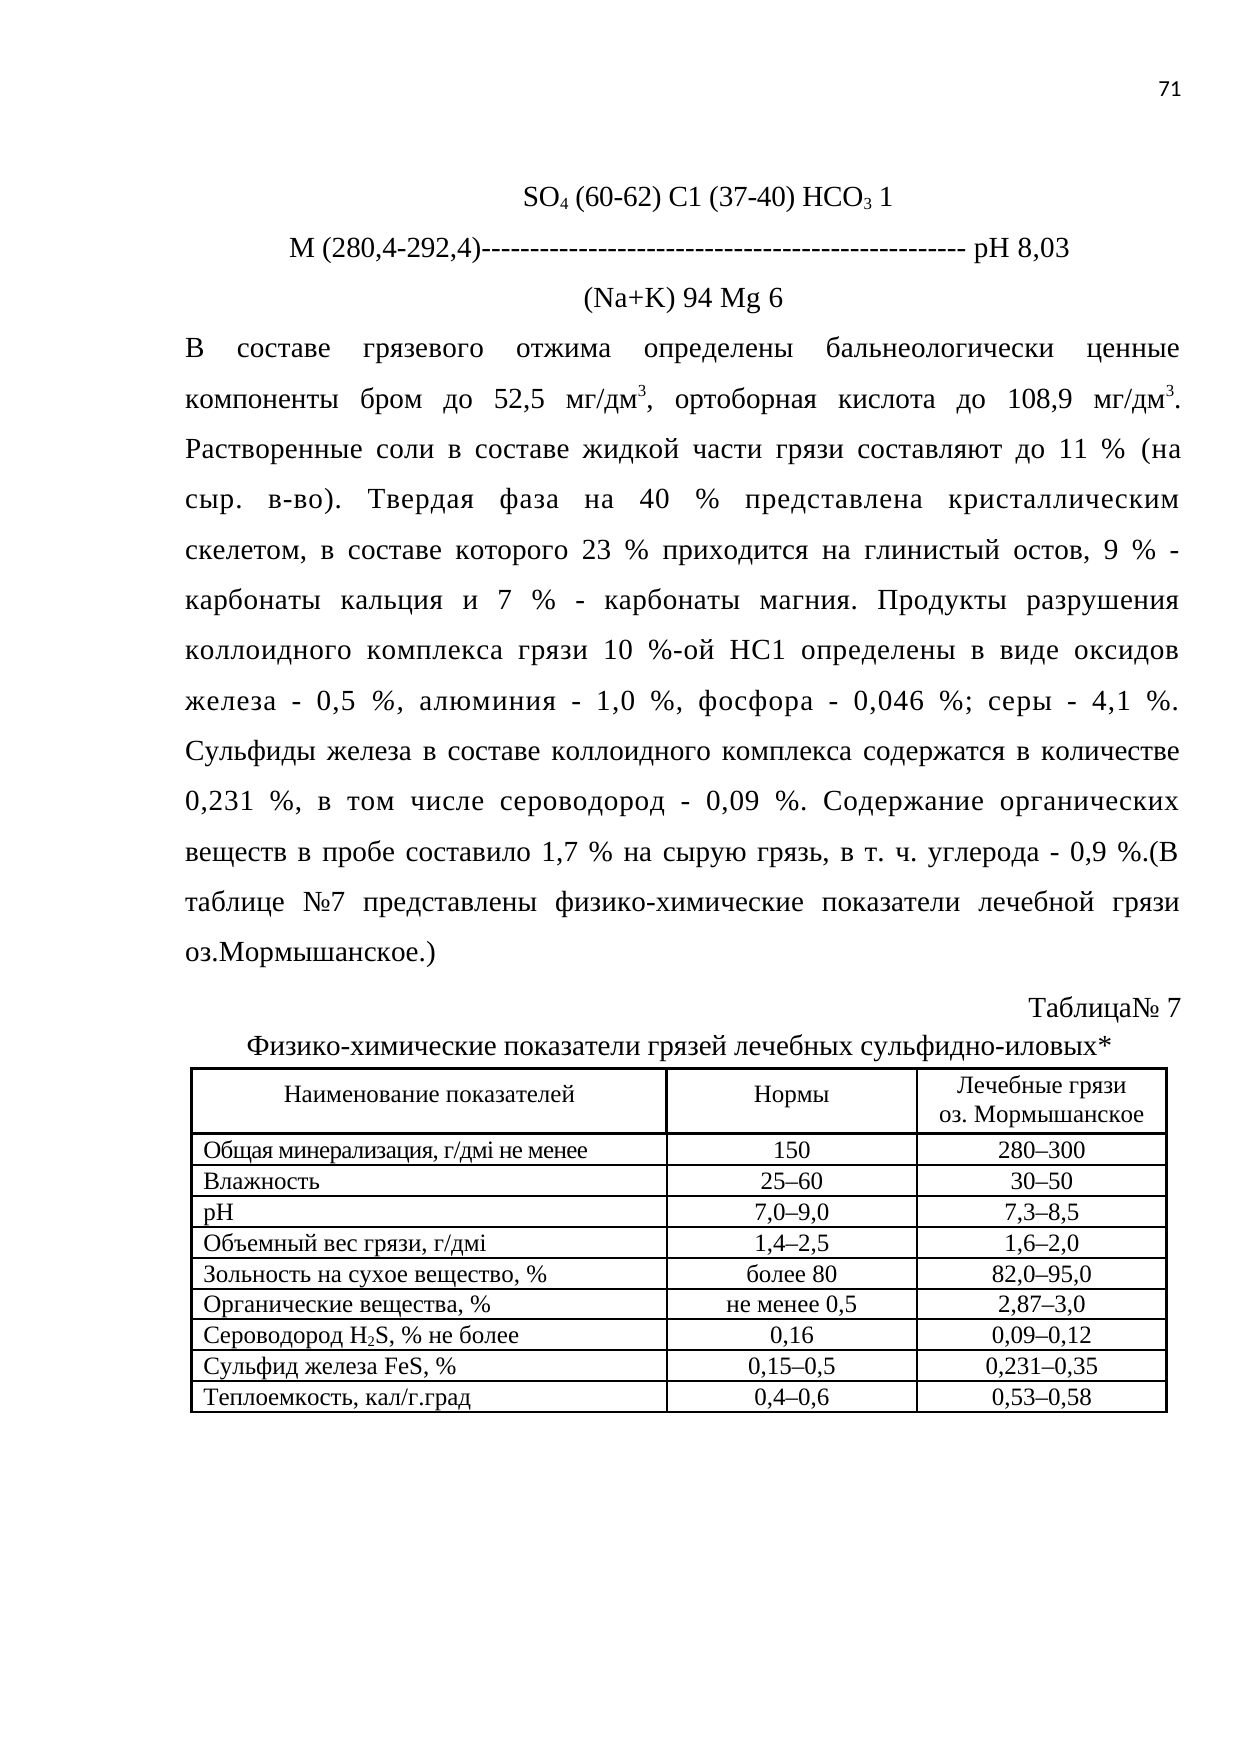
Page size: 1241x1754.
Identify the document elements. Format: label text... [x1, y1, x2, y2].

table_cell 280–300 [918, 1135, 1165, 1164]
table_header Наименование показателей [193, 1070, 665, 1132]
table_cell 2,87–3,0 [918, 1290, 1165, 1318]
table_cell Зольность на сухое вещество, % [193, 1259, 666, 1287]
text Таблица№ 7 [177, 990, 1181, 1023]
table_cell 0,09–0,12 [918, 1320, 1165, 1349]
table_cell Сероводород Н2S, % не более [193, 1320, 666, 1349]
table_cell 1,4–2,5 [668, 1228, 916, 1257]
table_cell Общая минерализация, г/дмі не менее [193, 1135, 666, 1164]
table_cell более 80 [668, 1259, 916, 1287]
table_cell Теплоемкость, кал/г.град [193, 1382, 666, 1411]
table_cell 30–50 [918, 1166, 1165, 1195]
table_cell pH [193, 1197, 666, 1226]
table_cell 7,3–8,5 [918, 1197, 1165, 1226]
table_cell 1,6–2,0 [918, 1228, 1165, 1257]
table_header Нормы [668, 1070, 916, 1132]
table_cell 0,16 [668, 1320, 916, 1349]
table_cell 25–60 [668, 1166, 916, 1195]
table_cell 0,4–0,6 [668, 1382, 916, 1411]
table_cell Сульфид железа FeS, % [193, 1351, 666, 1380]
table_cell Органические вещества, % [193, 1290, 666, 1318]
table_cell 82,0–95,0 [918, 1259, 1165, 1287]
text В составе грязевого отжима определены бальнеологически ценные компоненты бром до 52,5 мг/дм3, ортоборная кислота до 108,9 мг/дм3. Растворенные соли в составе жидкой части грязи составляют до 11 % (на сыр. в-во). Твердая фаза на 40 % представлена кристаллическим скелетом, в составе которого 23 % приходится на глинистый остов, 9 % -карбонаты кальция и 7 % - карбонаты магния. Продукты разрушения коллоидного комплекса грязи 10 %-ой НС1 определены в виде оксидов железа - 0,5 %, алюминия - 1,0 %, фосфора - 0,046 %; серы - 4,1 %. Сульфиды железа в составе коллоидного комплекса содержатся в количестве 0,231 %, в том числе сероводород - 0,09 %. Содержание органических веществ в пробе составило 1,7 % на сырую грязь, в т. ч. углерода - 0,9 %.(В таблице №7 представлены физико-химические показатели лечебной грязи оз.Мормышанское.) [185, 331, 1181, 968]
table_cell 0,231–0,35 [918, 1351, 1165, 1380]
table_cell не менее 0,5 [668, 1290, 916, 1318]
text М (280,4-292,4)-------------------------------------------------- рН 8,03 [177, 230, 1181, 263]
table_header Лечебные грязи оз. Мормышанское [918, 1070, 1165, 1132]
table_cell 0,53–0,58 [918, 1382, 1165, 1411]
text SO4 (60-62) С1 (37-40) НСО3 1 [235, 179, 1181, 213]
table_cell 150 [668, 1135, 916, 1164]
text Физико-химические показатели грязей лечебных сульфидно-иловых* [177, 1028, 1181, 1062]
table_cell 7,0–9,0 [668, 1197, 916, 1226]
table_cell Объемный вес грязи, г/дмі [193, 1228, 666, 1257]
text (Na+K) 94 Mg 6 [185, 280, 1181, 314]
table_cell Влажность [193, 1166, 666, 1195]
table_cell 0,15–0,5 [668, 1351, 916, 1380]
